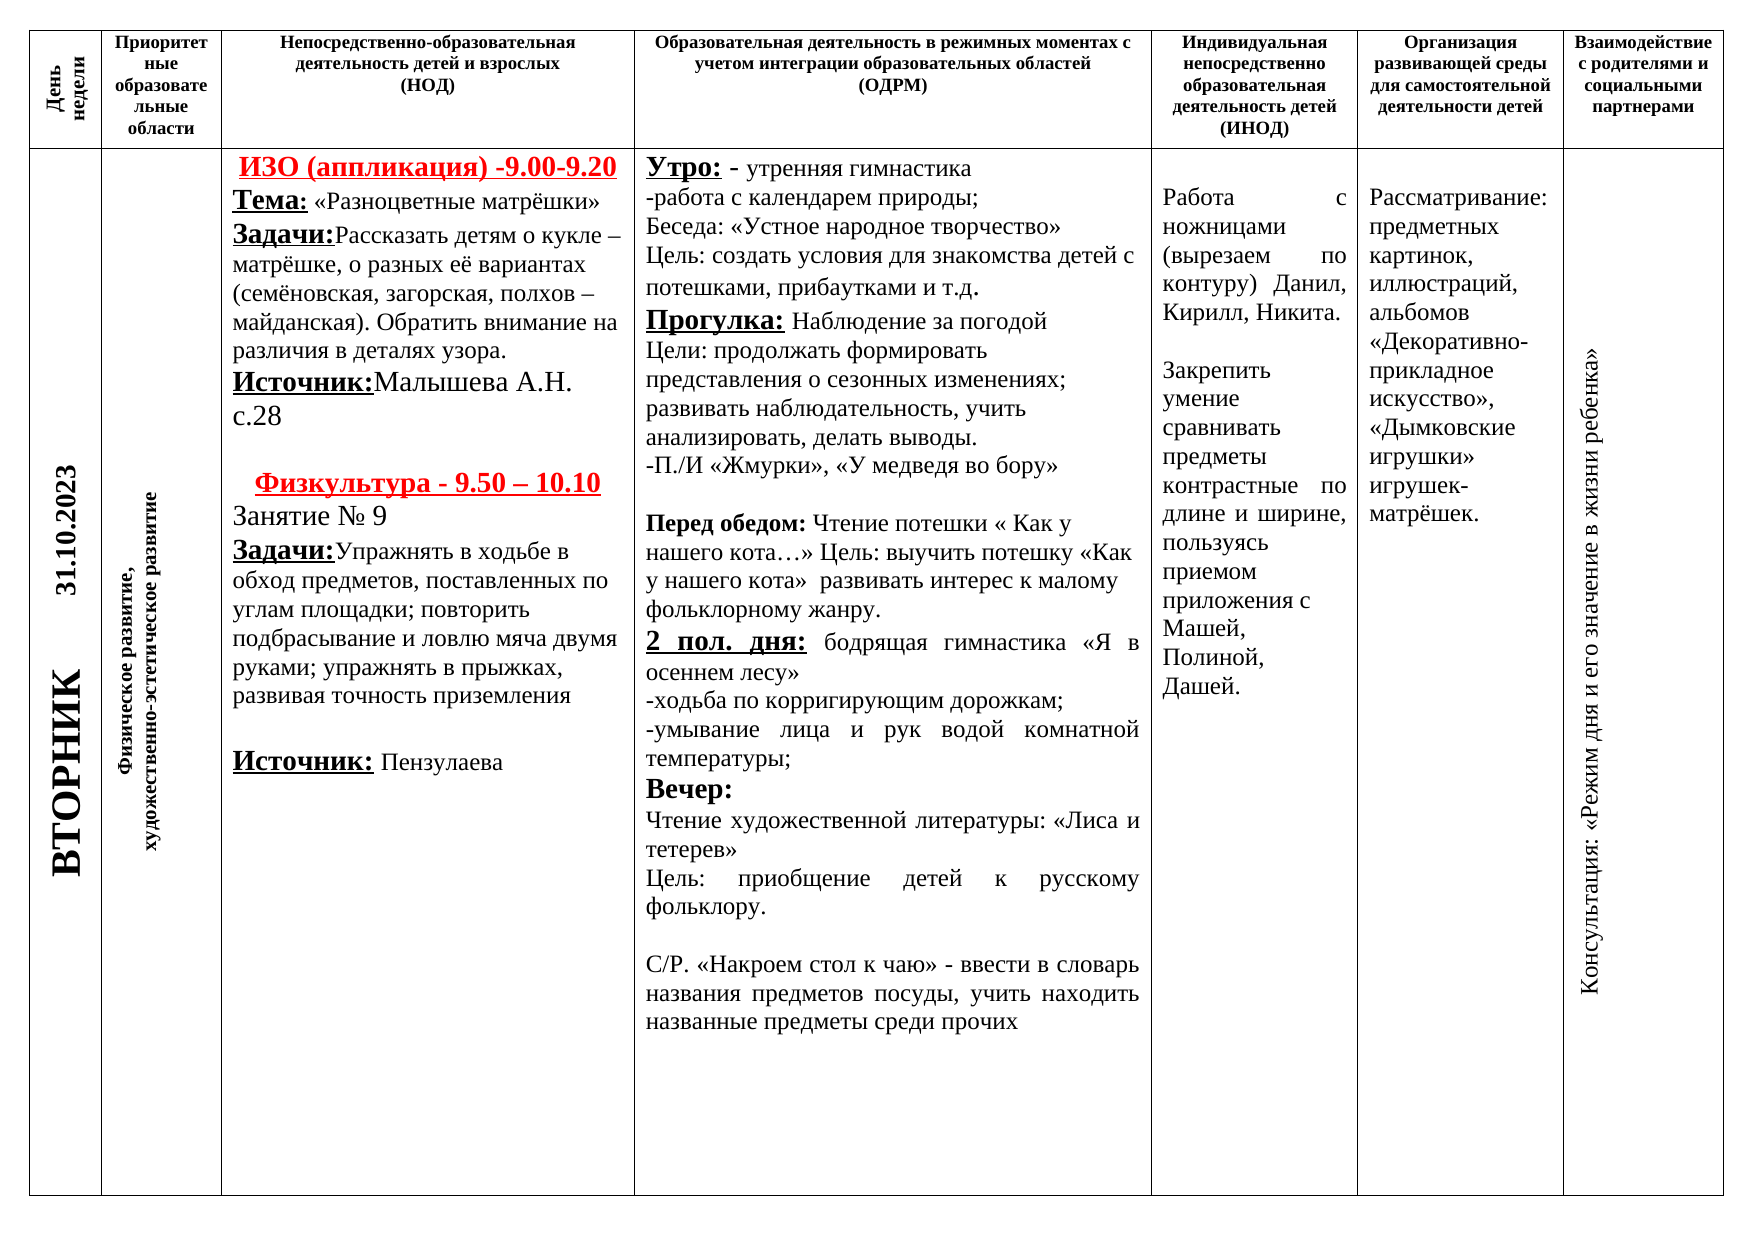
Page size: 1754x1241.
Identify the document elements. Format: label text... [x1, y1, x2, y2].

table_cell Взаимодействие с родителями и социальными партнерами [1564, 31, 1723, 148]
table_cell Образовательная деятельность в режимных моментах с учетом интеграции образовательных областей (ОДРМ) [635, 31, 1151, 148]
table_cell Непосредственно-образовательная деятельность детей и взрослых (НОД) [222, 31, 634, 148]
table_cell Консультация: «Режим дня и его значение в жизни ребенка» [1564, 149, 1723, 1195]
table_cell Рассматривание: предметных картинок, иллюстраций, альбомов «Декоративно-прикладное искусство», «Дымковские игрушки» игрушек-матрёшек. [1358, 149, 1563, 1195]
table_cell ИЗО (аппликация) -9.00-9.20 Тема: «Разноцветные матрёшки» Задачи:Рассказать детям о кукле – матрёшке, о разных её вариантах (семёновская, загорская, полхов – майданская). Обратить внимание на различия в деталях узора. Источник:Малышева А.Н. с.28 Физкультура - 9.50 – 10.10 Занятие № 9 Задачи:Упражнять в ходьбе в обход предметов, поставленных по углам площадки; повторить подбрасывание и ловлю мяча двумя руками; упражнять в прыжках, развивая точность приземления Источник: Пензулаева [222, 149, 634, 1195]
table_cell Утро: - утренняя гимнастика -работа с календарем природы; Беседа: «Устное народное творчество» Цель: создать условия для знакомства детей с потешками, прибаутками и т.д. Прогулка: Наблюдение за погодой Цели: продолжать формировать представления о сезонных изменениях; развивать наблюдательность, учить анализировать, делать выводы. -П./И «Жмурки», «У медведя во бору» Перед обедом: Чтение потешки « Как у нашего кота…» Цель: выучить потешку «Как у нашего кота» развивать интерес к малому фольклорному жанру. 2 пол. дня: бодрящая гимнастика «Я в осеннем лесу» -ходьба по корригирующим дорожкам; -умывание лица и рук водой комнатной температуры; Вечер: Чтение художественной литературы: «Лиса и тетерев» Цель: приобщение детей к русскому фольклору. С/Р. «Накроем стол к чаю» - ввести в словарь названия предметов посуды, учить находить названные предметы среди прочих [635, 149, 1151, 1195]
table_cell День недели [30, 31, 101, 148]
table_cell Индивидуальная непосредственно образовательная деятельность детей (ИНОД) [1152, 31, 1357, 148]
table_cell Организация развивающей среды для самостоятельной деятельности детей [1358, 31, 1563, 148]
table_cell ВТОРНИК 31.10.2023 [30, 149, 101, 1195]
table_cell Физическое развитие, художественно-эстетическое развитие [102, 149, 221, 1195]
table_cell Приоритетные образовательные области [102, 31, 221, 148]
table_cell Работа с ножницами (вырезаем по контуру) Данил, Кирилл, Никита. Закрепить умение сравнивать предметы контрастные по длине и ширине, пользуясь приемом приложения с Машей, Полиной, Дашей. [1152, 149, 1357, 1195]
